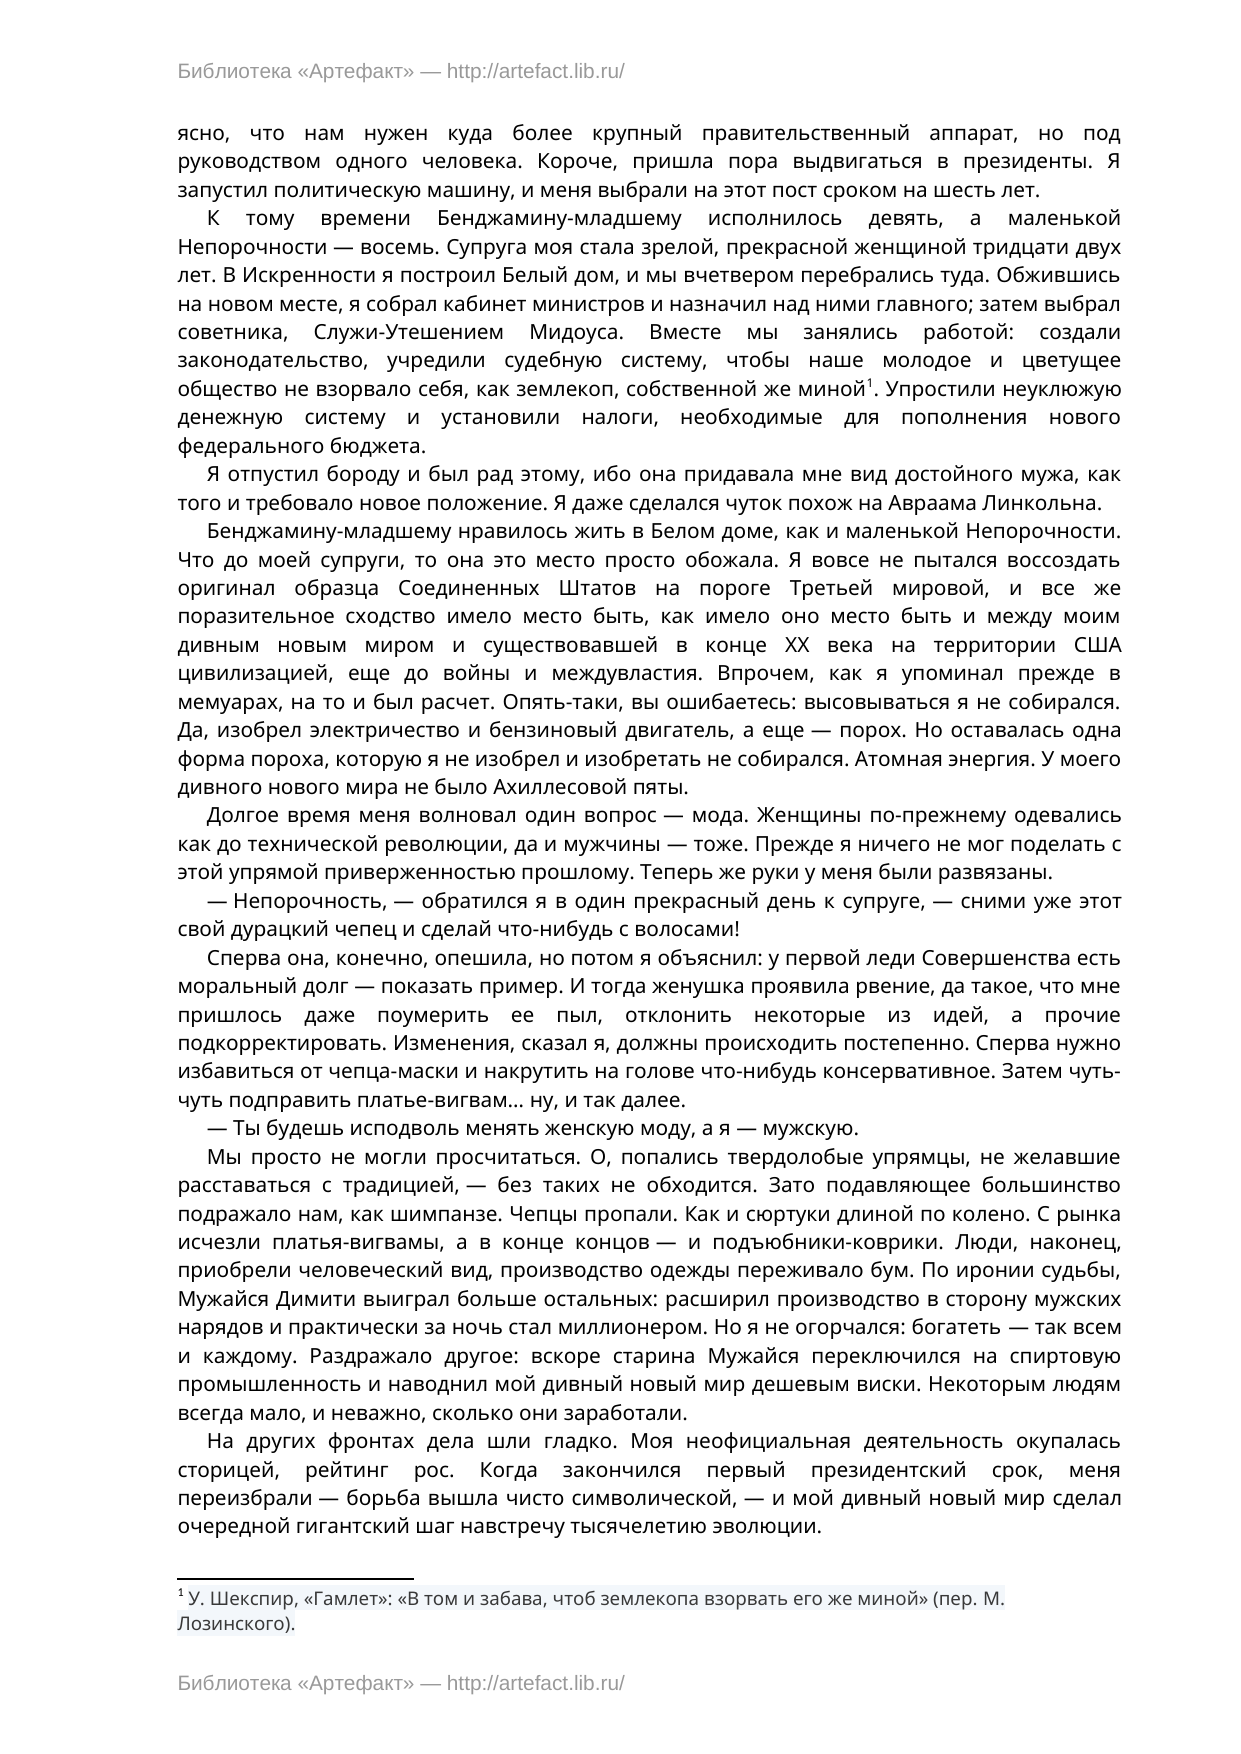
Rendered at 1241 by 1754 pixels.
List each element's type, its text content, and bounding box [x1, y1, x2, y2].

text Сперва она, конечно, опешила, но потом я объяснил: у первой леди Совершенства есть моральный долг — показать пример. И тогда женушка проявила рвение, да такое, что мне пришлось даже поумерить ее пыл, отклонить некоторые из идей, а прочие подкорректировать. Изменения, сказал я, должны происходить постепенно. Сперва нужно избавиться от чепца-маски и накрутить на голове что-нибудь консервативное. Затем чуть-чуть подправить платье-вигвам… ну, и так далее. [177, 943, 1122, 1113]
text — Ты будешь исподволь менять женскую моду, а я — мужскую. [177, 1113, 1122, 1142]
text — Непорочность, — обратился я в один прекрасный день к супруге, — сними уже этот свой дурацкий чепец и сделай что-нибудь с волосами! [177, 886, 1122, 943]
text Долгое время меня волновал один вопрос — мода. Женщины по-прежнему одевались как до технической революции, да и мужчины — тоже. Прежде я ничего не мог поделать с этой упрямой приверженностью прошлому. Теперь же руки у меня были развязаны. [177, 801, 1122, 886]
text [177, 118, 1122, 203]
text Я отпустил бороду и был рад этому, ибо она придавала мне вид достойного мужа, как того и требовало новое положение. Я даже сделался чуток похож на Авраама Линкольна. [177, 459, 1122, 516]
text Мы просто не могли просчитаться. О, попались твердолобые упрямцы, не желавшие расставаться с традицией, — без таких не обходится. Зато подавляющее большинство подражало нам, как шимпанзе. Чепцы пропали. Как и сюртуки длиной по колено. С рынка исчезли платья-вигвамы, а в конце концов — и подъюбники-коврики. Люди, наконец, приобрели человеческий вид, производство одежды переживало бум. По иронии судьбы, Мужайся Димити выиграл больше остальных: расширил производство в сторону мужских нарядов и практически за ночь стал миллионером. Но я не огорчался: богатеть — так всем и каждому. Раздражало другое: вскоре старина Мужайся переключился на спиртовую промышленность и наводнил мой дивный новый мир дешевым виски. Некоторым людям всегда мало, и неважно, сколько они заработали. [177, 1142, 1122, 1426]
text На других фронтах дела шли гладко. Моя неофициальная деятельность окупалась сторицей, рейтинг рос. Когда закончился первый президентский срок, меня переизбрали — борьба вышла чисто символической, — и мой дивный новый мир сделал очередной гигантский шаг навстречу тысячелетию эволюции. [177, 1426, 1122, 1540]
text Бенджамину-младшему нравилось жить в Белом доме, как и маленькой Непорочности. Что до моей супруги, то она это место просто обожала. Я вовсе не пытался воссоздать оригинал образца Соединенных Штатов на пороге Третьей мировой, и все же поразительное сходство имело место быть, как имело оно место быть и между моим дивным новым миром и существовавшей в конце XX века на территории США цивилизацией, еще до войны и междувластия. Впрочем, как я упоминал прежде в мемуарах, на то и был расчет. Опять-таки, вы ошибаетесь: высовываться я не собирался. Да, изобрел электричество и бензиновый двигатель, а еще — порох. Но оставалась одна форма пороха, которую я не изобрел и изобретать не собирался. Атомная энергия. У моего дивного нового мира не было Ахиллесовой пяты. [177, 516, 1122, 801]
text К тому времени Бенджамину-младшему исполнилось девять, а маленькой Непорочности — восемь. Супруга моя стала зрелой, прекрасной женщиной тридцати двух лет. В Искренности я построил Белый дом, и мы вчетвером перебрались туда. Обжившись на новом месте, я собрал кабинет министров и назначил над ними главного; затем выбрал советника, Служи-Утешением Мидоуса. Вместе мы занялись работой: создали законодательство, учредили судебную систему, чтобы наше молодое и цветущее общество не взорвало себя, как землекоп, собственной же миной. Упростили неуклюжую денежную систему и установили налоги, необходимые для пополнения нового федерального бюджета. [177, 203, 1122, 459]
